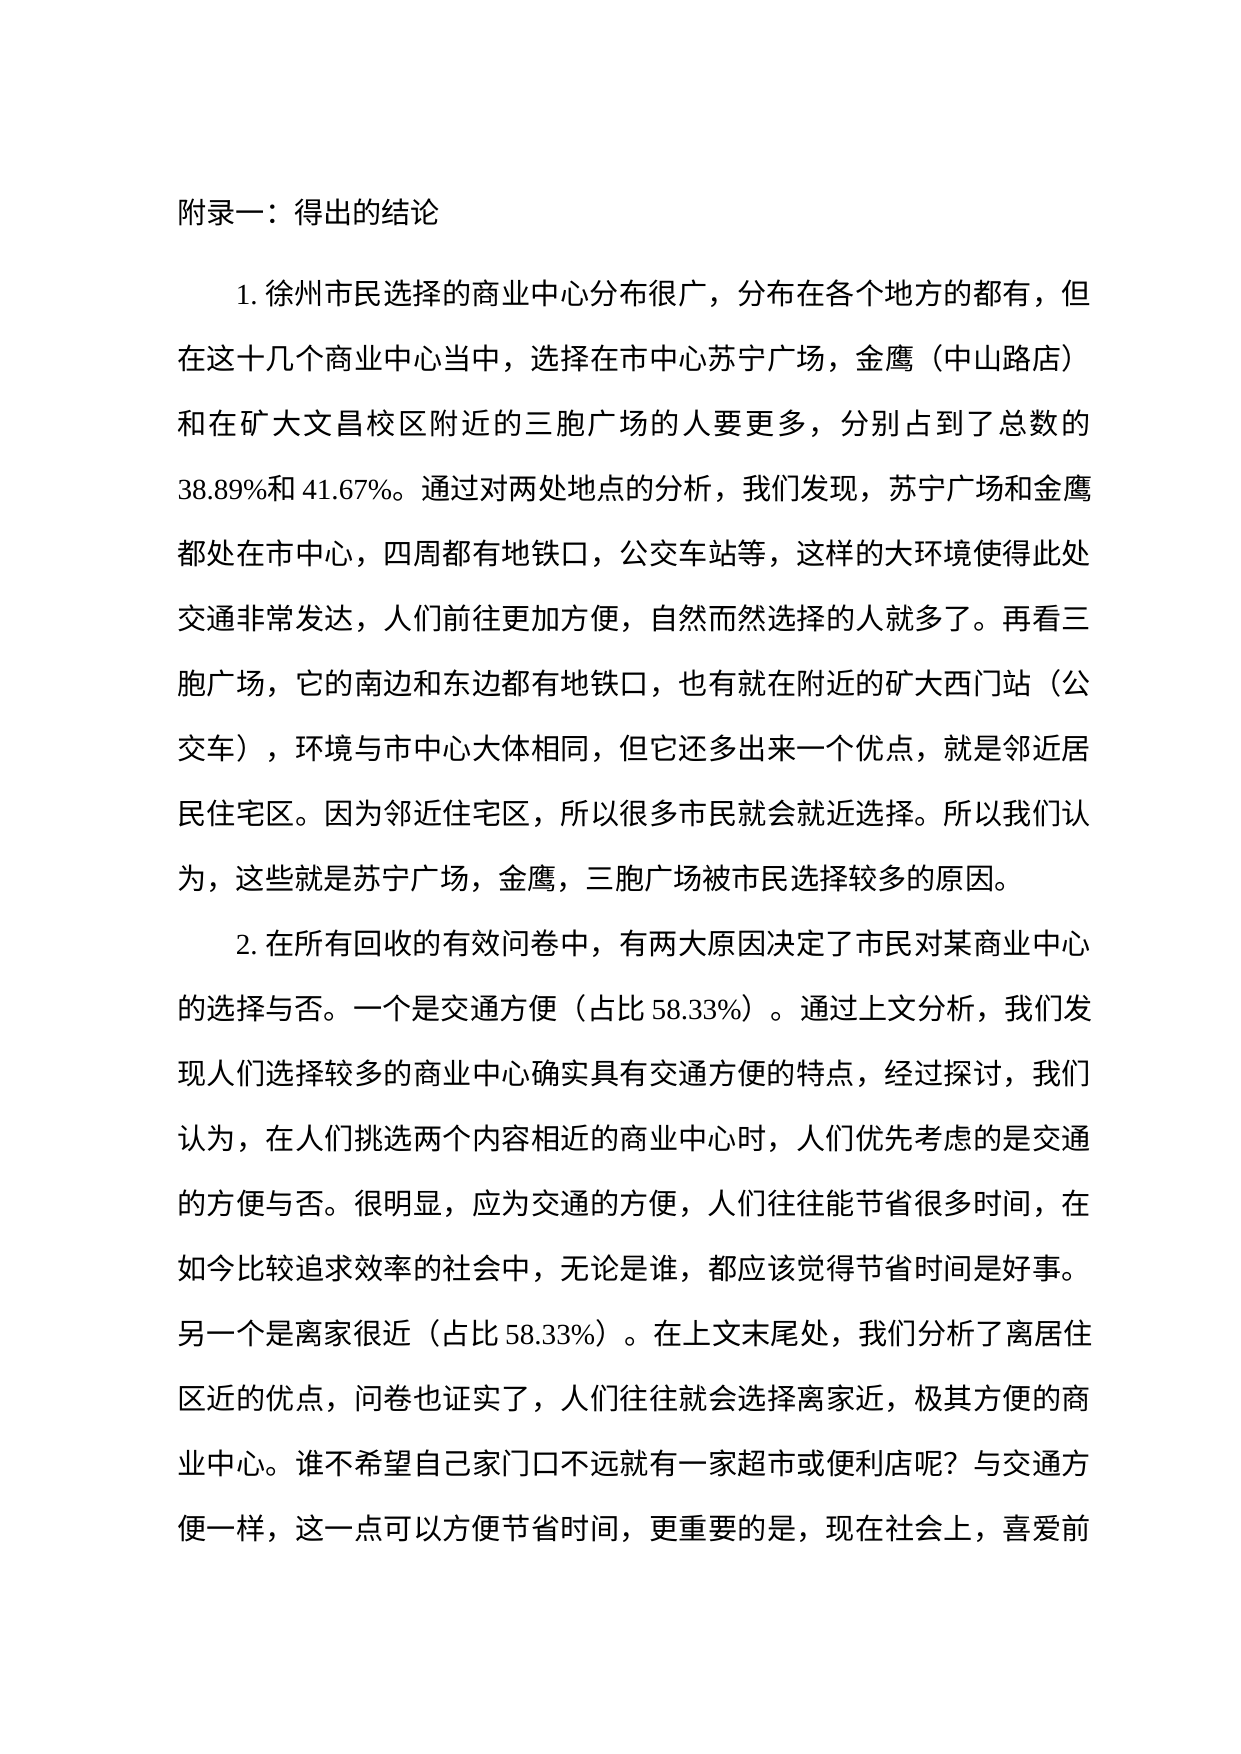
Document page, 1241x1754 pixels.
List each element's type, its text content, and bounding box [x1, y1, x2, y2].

text 1. 徐州市民选择的商业中心分布很广，分布在各个地方的都有，但在这十几个商业中心当中，选择在市中心苏宁广场，金鹰（中山路店）和在矿大文昌校区附近的三胞广场的人要更多，分别占到了总数的38.89%和41.67%。通过对两处地点的分析，我们发现，苏宁广场和金鹰都处在市中心，四周都有地铁口，公交车站等，这样的大环境使得此处交通非常发达，人们前往更加方便，自然而然选择的人就多了。再看三胞广场，它的南边和东边都有地铁口，也有就在附近的矿大西门站（公交车），环境与市中心大体相同，但它还多出来一个优点，就是邻近居民住宅区。因为邻近住宅区，所以很多市民就会就近选择。所以我们认为，这些就是苏宁广场，金鹰，三胞广场被市民选择较多的原因。 [177, 259, 1092, 909]
text 附录一：得出的结论 [177, 178, 1092, 243]
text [177, 909, 1092, 1559]
